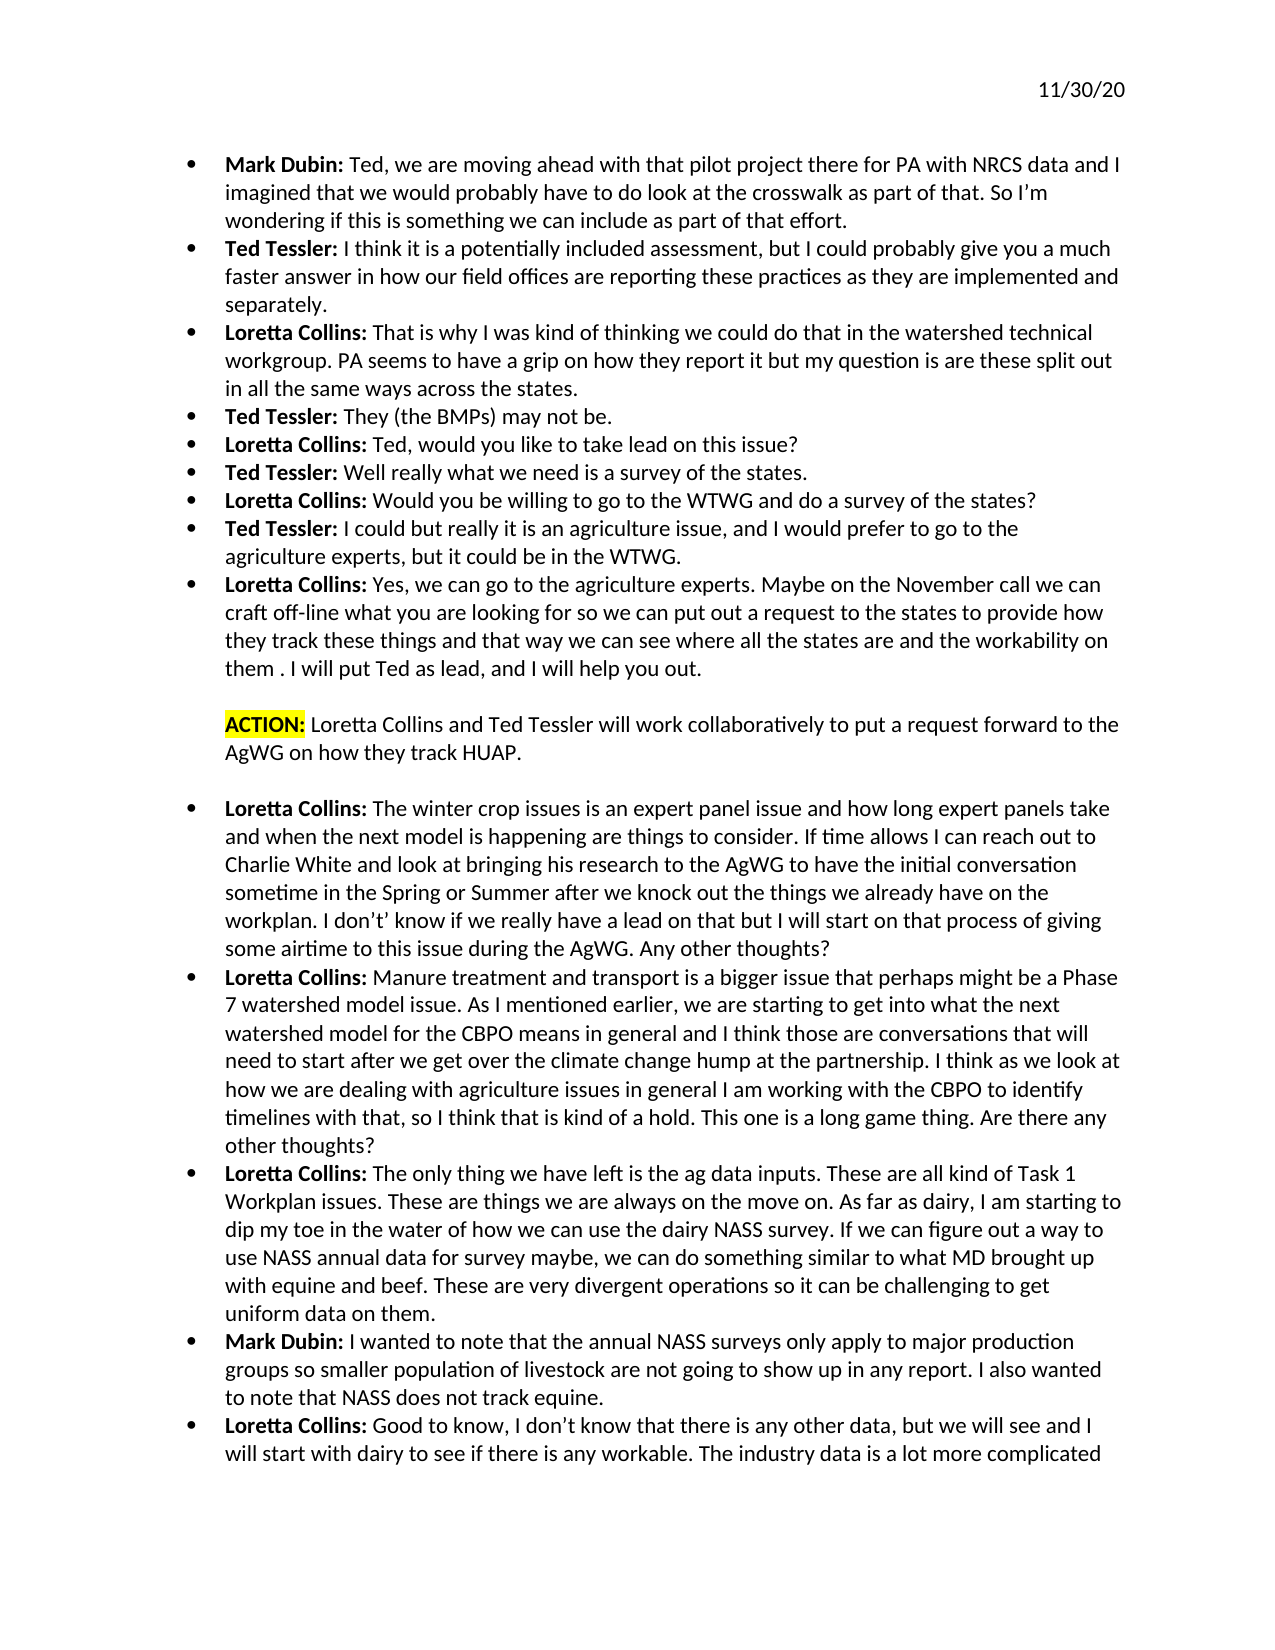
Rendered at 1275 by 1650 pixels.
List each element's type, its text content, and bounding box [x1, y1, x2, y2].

list Ted Tessler: I could but really it is an agriculture issue, and I would prefer to go to the agriculture experts, but it could be in the WTWG. [187, 514, 1125, 570]
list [187, 1411, 1125, 1467]
list Loretta Collins: The winter crop issues is an expert panel issue and how long expert panels take and when the next model is happening are things to consider. If time allows I can reach out to Charlie White and look at bringing his research to the AgWG to have the initial conversation sometime in the Spring or Summer after we knock out the things we already have on the workplan. I don’t’ know if we really have a lead on that but I will start on that process of giving some airtime to this issue during the AgWG. Any other thoughts? [187, 794, 1125, 963]
list Ted Tessler: They (the BMPs) may not be. [187, 402, 1125, 430]
list Loretta Collins: The only thing we have left is the ag data inputs. These are all kind of Task 1 Workplan issues. These are things we are always on the move on. As far as dairy, I am starting to dip my toe in the water of how we can use the dairy NASS survey. If we can figure out a way to use NASS annual data for survey maybe, we can do something similar to what MD brought up with equine and beef. These are very divergent operations so it can be challenging to get uniform data on them. [187, 1159, 1125, 1327]
list Loretta Collins: Ted, would you like to take lead on this issue? [187, 430, 1125, 458]
list Loretta Collins: Yes, we can go to the agriculture experts. Maybe on the November call we can craft off-line what you are looking for so we can put out a request to the states to provide how they track these things and that way we can see where all the states are and the workability on them . I will put Ted as lead, and I will help you out. [187, 570, 1125, 682]
list Mark Dubin: I wanted to note that the annual NASS surveys only apply to major production groups so smaller population of livestock are not going to show up in any report. I also wanted to note that NASS does not track equine. [187, 1327, 1125, 1411]
list Ted Tessler: I think it is a potentially included assessment, but I could probably give you a much faster answer in how our field offices are reporting these practices as they are implemented and separately. [187, 234, 1125, 318]
list Ted Tessler: Well really what we need is a survey of the states. [187, 458, 1125, 486]
text ACTION: Loretta Collins and Ted Tessler will work collaboratively to put a request forward to the AgWG on how they track HUAP. [225, 710, 1125, 766]
list Loretta Collins: That is why I was kind of thinking we could do that in the watershed technical workgroup. PA seems to have a grip on how they report it but my question is are these split out in all the same ways across the states. [187, 318, 1125, 402]
list Loretta Collins: Would you be willing to go to the WTWG and do a survey of the states? [187, 486, 1125, 514]
list Mark Dubin: Ted, we are moving ahead with that pilot project there for PA with NRCS data and I imagined that we would probably have to do look at the crosswalk as part of that. So I’m wondering if this is something we can include as part of that effort. [187, 150, 1125, 234]
list Loretta Collins: Manure treatment and transport is a bigger issue that perhaps might be a Phase 7 watershed model issue. As I mentioned earlier, we are starting to get into what the next watershed model for the CBPO means in general and I think those are conversations that will need to start after we get over the climate change hump at the partnership. I think as we look at how we are dealing with agriculture issues in general I am working with the CBPO to identify timelines with that, so I think that is kind of a hold. This one is a long game thing. Are there any other thoughts? [187, 963, 1125, 1159]
